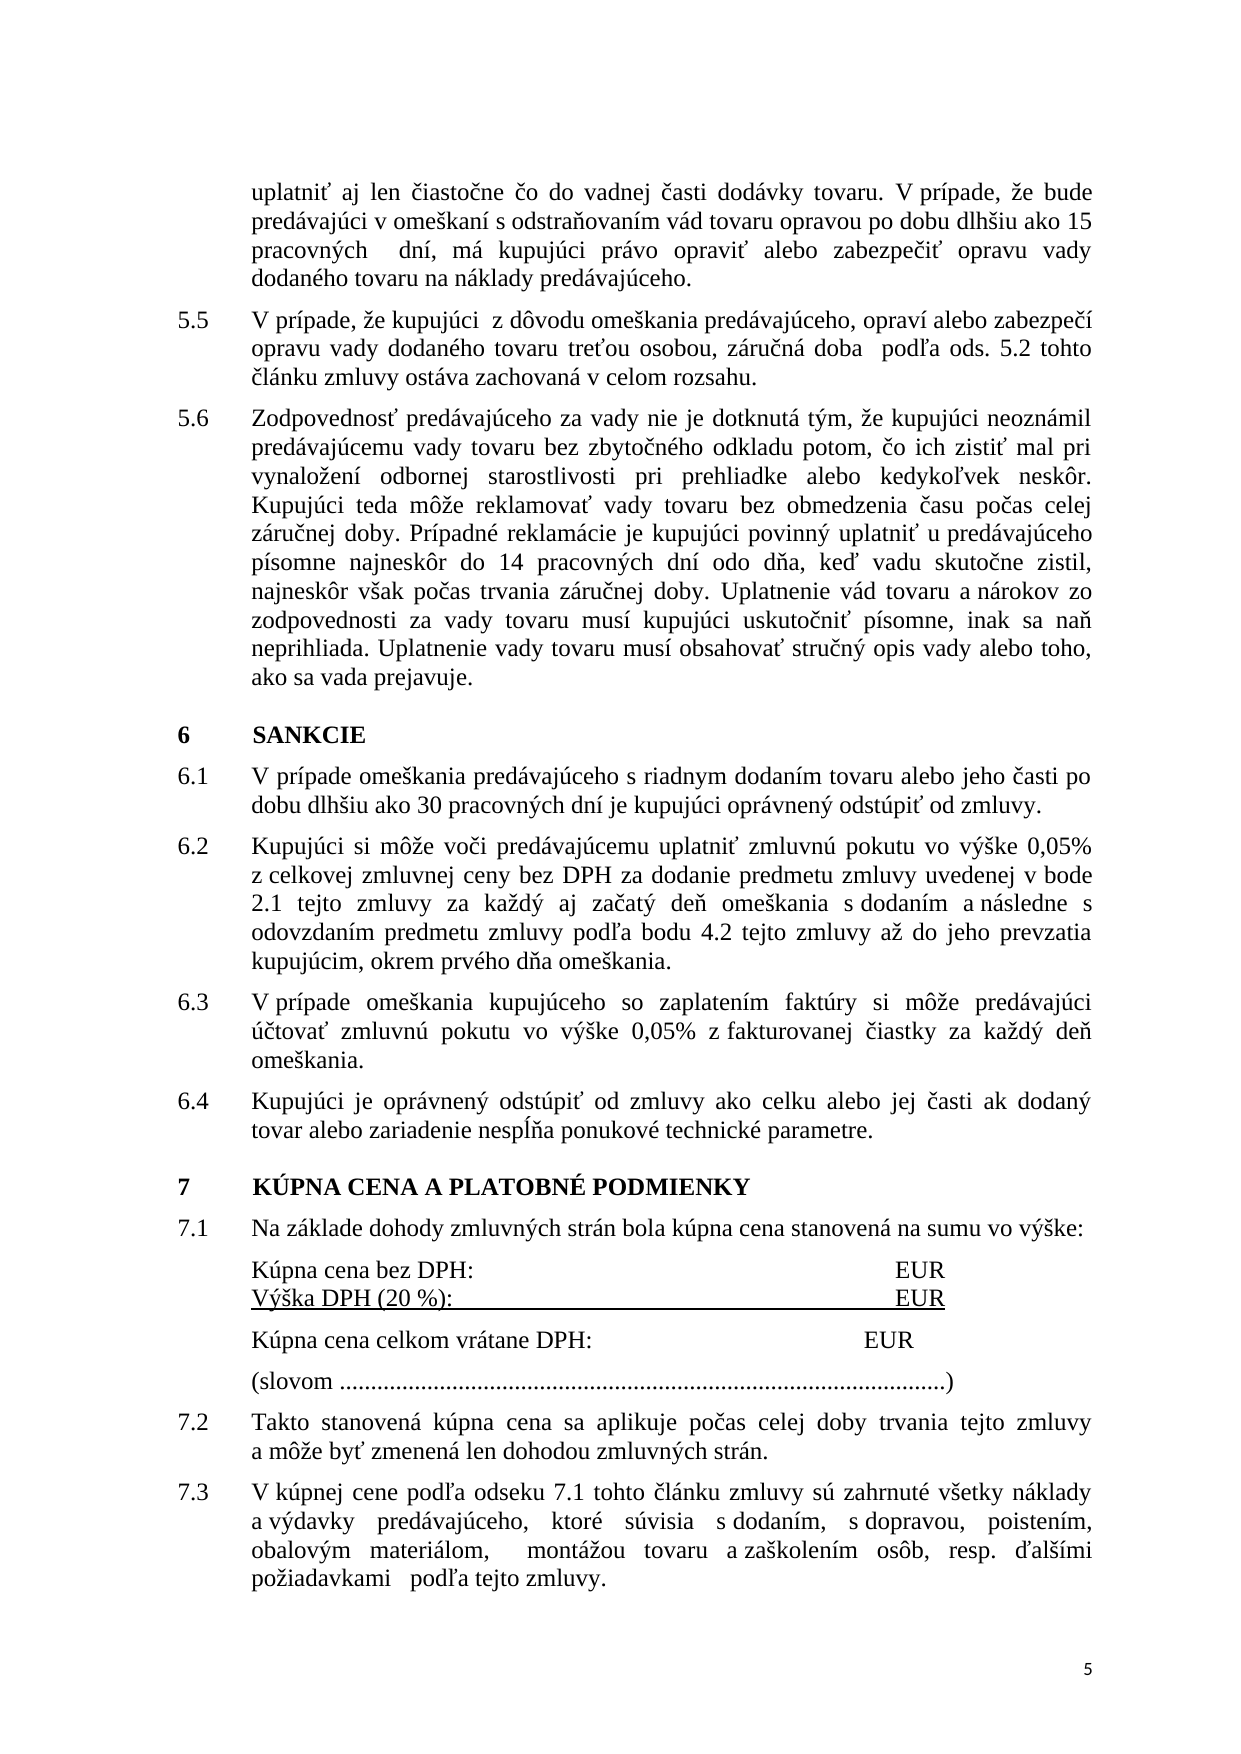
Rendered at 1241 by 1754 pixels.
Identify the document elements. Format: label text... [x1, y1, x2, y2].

list Zodpovednosť predávajúceho za vady nie je dotknutá tým, že kupujúci neoznámil predávajúcemu vady tovaru bez zbytočného odkladu potom, čo ich zistiť mal pri vynaložení odbornej starostlivosti pri prehliadke alebo kedykoľvek neskôr. Kupujúci teda môže reklamovať vady tovaru bez obmedzenia času počas celej záručnej doby. Prípadné reklamácie je kupujúci povinný uplatniť u predávajúceho písomne najneskôr do 14 pracovných dní odo dňa, keď vadu skutočne zistil, najneskôr však počas trvania záručnej doby. Uplatnenie vád tovaru a nárokov zo zodpovednosti za vady tovaru musí kupujúci uskutočniť písomne, inak sa naň neprihliada. Uplatnenie vady tovaru musí obsahovať stručný opis vady alebo toho, ako sa vada prejavuje. [177, 403, 1092, 691]
text (slovom .................................................................................................) [177, 1366, 1092, 1395]
text Kúpna cena bez DPH: EUR [177, 1255, 1092, 1283]
list Na základe dohody zmluvných strán bola kúpna cena stanovená na sumu vo výške: [177, 1213, 1092, 1242]
list Kupujúci je oprávnený odstúpiť od zmluvy ako celku alebo jej časti ak dodaný tovar alebo zariadenie nespĺňa ponukové technické parametre. [177, 1086, 1092, 1143]
text Výška DPH (20 %): EUR [177, 1283, 1092, 1312]
list V prípade omeškania kupujúceho so zaplatením faktúry si môže predávajúci účtovať zmluvnú pokutu vo výške 0,05% z fakturovanej čiastky za každý deň omeškania. [177, 987, 1092, 1073]
list KÚPNA CENA A PLATOBNÉ PODMIENKY [177, 1172, 1092, 1201]
list Takto stanovená kúpna cena sa aplikuje počas celej doby trvania tejto zmluvy a môže byť zmenená len dohodou zmluvných strán. [177, 1407, 1092, 1465]
list V prípade, že kupujúci z dôvodu omeškania predávajúceho, opraví alebo zabezpečí opravu vady dodaného tovaru treťou osobou, záručná doba podľa ods. 5.2 tohto článku zmluvy ostáva zachovaná v celom rozsahu. [177, 305, 1092, 391]
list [177, 177, 1092, 292]
text Kúpna cena celkom vrátane DPH: EUR [177, 1325, 1092, 1353]
list V prípade omeškania predávajúceho s riadnym dodaním tovaru alebo jeho časti po dobu dlhšiu ako 30 pracovných dní je kupujúci oprávnený odstúpiť od zmluvy. [177, 761, 1092, 818]
list SANKCIE [177, 720, 1092, 748]
list Kupujúci si môže voči predávajúcemu uplatniť zmluvnú pokutu vo výške 0,05% z celkovej zmluvnej ceny bez DPH za dodanie predmetu zmluvy uvedenej v bode 2.1 tejto zmluvy za každý aj začatý deň omeškania s dodaním a následne s odovzdaním predmetu zmluvy podľa bodu 4.2 tejto zmluvy až do jeho prevzatia kupujúcim, okrem prvého dňa omeškania. [177, 831, 1092, 975]
list V kúpnej cene podľa odseku 7.1 tohto článku zmluvy sú zahrnuté všetky náklady a výdavky predávajúceho, ktoré súvisia s dodaním, s dopravou, poistením, obalovým materiálom, montážou tovaru a zaškolením osôb, resp. ďalšími požiadavkami podľa tejto zmluvy. [177, 1477, 1092, 1592]
